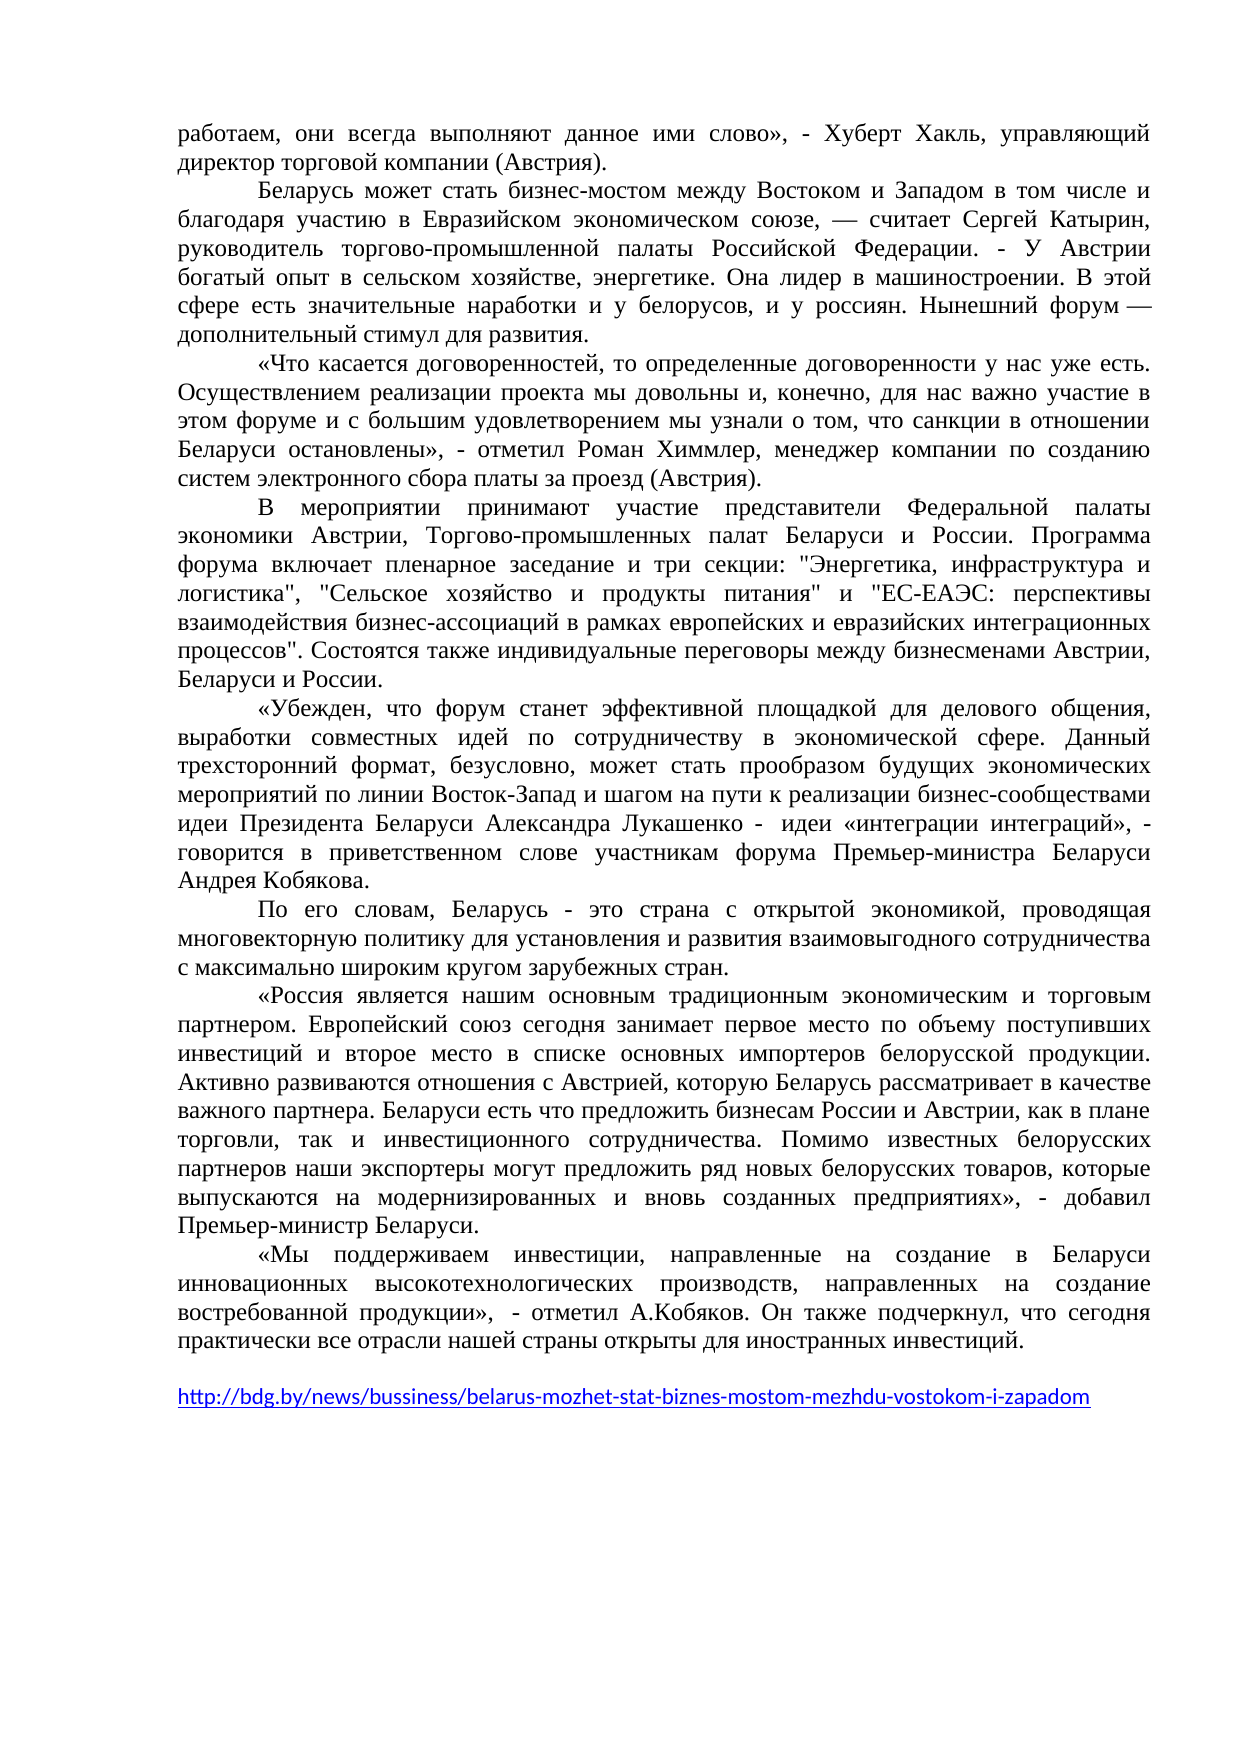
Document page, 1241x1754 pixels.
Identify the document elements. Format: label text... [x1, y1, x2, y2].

text «Россия является нашим основным традиционным экономическим и торговым партнером. Европейский союз сегодня занимает первое место по объему поступивших инвестиций и второе место в списке основных импортеров белорусской продукции. Активно развиваются отношения с Австрией, которую Беларусь рассматривает в качестве важного партнера. Беларуси есть что предложить бизнесам России и Австрии, как в плане торговли, так и инвестиционного сотрудничества. Помимо известных белорусских партнеров наши экспортеры могут предложить ряд новых белорусских товаров, которые выпускаются на модернизированных и вновь созданных предприятиях», - добавил Премьер-министр Беларуси. [177, 981, 1152, 1239]
text По его словам, Беларусь - это страна с открытой экономикой, проводящая многовекторную политику для установления и развития взаимовыгодного сотрудничества с максимально широким кругом зарубежных стран. [177, 894, 1152, 981]
text Беларусь может стать бизнес-мостом между Востоком и Западом в том числе и благодаря участию в Евразийском экономическом союзе, — считает Сергей Катырин, руководитель торгово-промышленной палаты Российской Федерации. - У Австрии богатый опыт в сельском хозяйстве, энергетике. Она лидер в машиностроении. В этой сфере есть значительные наработки и у белорусов, и у россиян. Нынешний форум — дополнительный стимул для развития. [177, 176, 1152, 348]
text http://bdg.by/news/bussiness/belarus-mozhet-stat-biznes-mostom-mezhdu-vostokom-i-zapadom [177, 1382, 1152, 1410]
text «Что касается договоренностей, то определенные договоренности у нас уже есть. Осуществлением реализации проекта мы довольны и, конечно, для нас важно участие в этом форуме и с большим удовлетворением мы узнали о том, что санкции в отношении Беларуси остановлены», - отметил Роман Химмлер, менеджер компании по созданию систем электронного сбора платы за проезд (Австрия). [177, 348, 1152, 492]
text «Мы поддерживаем инвестиции, направленные на создание в Беларуси инновационных высокотехнологических производств, направленных на создание востребованной продукции», - отметил А.Кобяков. Он также подчеркнул, что сегодня практически все отрасли нашей страны открыты для иностранных инвестиций. [177, 1239, 1152, 1354]
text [177, 118, 1152, 176]
text «Убежден, что форум станет эффективной площадкой для делового общения, выработки совместных идей по сотрудничеству в экономической сфере. Данный трехсторонний формат, безусловно, может стать прообразом будущих экономических мероприятий по линии Восток-Запад и шагом на пути к реализации бизнес-сообществами идеи Президента Беларуси Александра Лукашенко - идеи «интеграции интеграций», - говорится в приветственном слове участникам форума Премьер-министра Беларуси Андрея Кобякова. [177, 693, 1152, 894]
text В мероприятии принимают участие представители Федеральной палаты экономики Австрии, Торгово-промышленных палат Беларуси и России. Программа форума включает пленарное заседание и три секции: "Энергетика, инфраструктура и логистика", "Сельское хозяйство и продукты питания" и "ЕС-ЕАЭС: перспективы взаимодействия бизнес-ассоциаций в рамках европейских и евразийских интеграционных процессов". Состоятся также индивидуальные переговоры между бизнесменами Австрии, Беларуси и России. [177, 492, 1152, 693]
